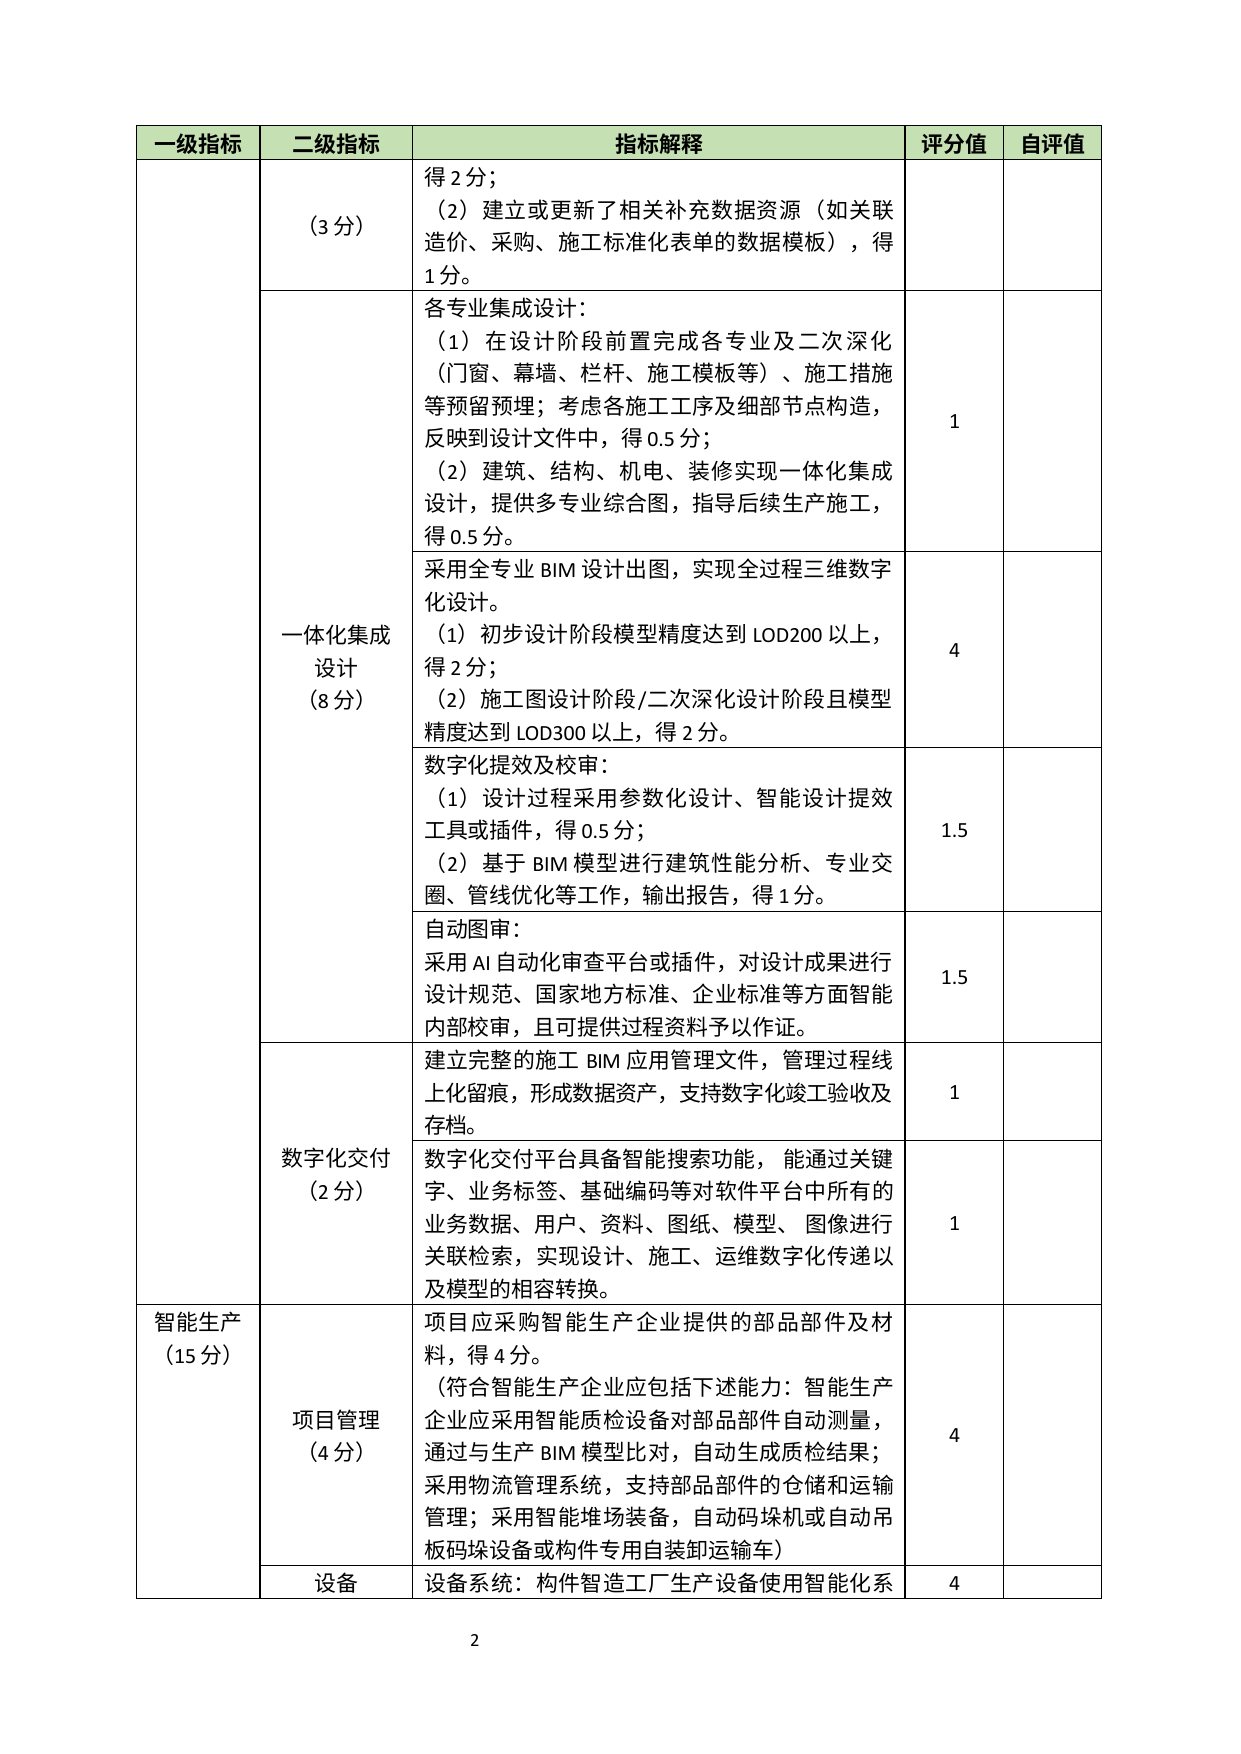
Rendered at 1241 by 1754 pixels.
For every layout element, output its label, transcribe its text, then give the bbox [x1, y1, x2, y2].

table_cell 4 [906, 1566, 1003, 1598]
table_header 自评值 [1004, 126, 1101, 159]
table_cell [1004, 912, 1101, 1042]
table_cell 1.5 [906, 748, 1003, 911]
table_cell [1004, 1566, 1101, 1598]
table_cell 自动图审： 采用AI自动化审查平台或插件，对设计成果进行设计规范、国家地方标准、企业标准等方面智能内部校审，且可提供过程资料予以作证。 [413, 912, 904, 1042]
table_cell 项目应采购智能生产企业提供的部品部件及材料，得4分。 （符合智能生产企业应包括下述能力：智能生产企业应采用智能质检设备对部品部件自动测量，通过与生产BIM模型比对，自动生成质检结果；采用物流管理系统，支持部品部件的仓储和运输管理；采用智能堆场装备，自动码垛机或自动吊板码垛设备或构件专用自装卸运输车） [413, 1305, 904, 1565]
table_cell 数字化交付平台具备智能搜索功能， 能通过关键字、业务标签、基础编码等对软件平台中所有的业务数据、用户、资料、图纸、模型、 图像进行关联检索，实现设计、施工、运维数字化传递以及模型的相容转换。 [413, 1141, 904, 1304]
table_cell 数字化交付 （2分） [261, 1043, 412, 1304]
table_cell [1004, 160, 1101, 290]
table_header 指标解释 [413, 126, 904, 159]
table_cell 数字化提效及校审： （1）设计过程采用参数化设计、智能设计提效工具或插件，得0.5分； （2）基于BIM模型进行建筑性能分析、专业交圈、管线优化等工作，输出报告，得1分。 [413, 748, 904, 911]
table_cell 1.5 [906, 912, 1003, 1042]
table_cell 各专业集成设计： （1）在设计阶段前置完成各专业及二次深化（门窗、幕墙、栏杆、施工模板等）、施工措施等预留预埋；考虑各施工工序及细部节点构造，反映到设计文件中，得0.5分； （2）建筑、结构、机电、装修实现一体化集成设计，提供多专业综合图，指导后续生产施工，得0.5分。 [413, 291, 904, 551]
table_cell 1 [906, 1043, 1003, 1140]
table_cell 4 [906, 1305, 1003, 1565]
table_header 评分值 [906, 126, 1003, 159]
table_cell [1004, 748, 1101, 911]
table_cell 4 [906, 552, 1003, 747]
table_cell 数据资源标准化 （3分） [261, 160, 412, 290]
table_cell 1 [906, 291, 1003, 551]
table_cell 一体化集成设计 （8分） [261, 291, 412, 1042]
table_cell [1004, 1305, 1101, 1565]
table_cell 项目管理 （4分） [261, 1305, 412, 1565]
table_header 二级指标 [261, 126, 412, 159]
table_cell [1004, 1141, 1101, 1304]
table_header 一级指标 [137, 126, 259, 159]
table_cell 1 [906, 1141, 1003, 1304]
table_cell 3 [906, 160, 1003, 290]
table_cell 设备 （4分） [261, 1566, 412, 1598]
table_cell [1004, 1043, 1101, 1140]
table_cell 建立完整的施工 BIM应用管理文件，管理过程线上化留痕，形成数据资产，支持数字化竣工验收及存档。 [413, 1043, 904, 1140]
table_cell [1004, 552, 1101, 747]
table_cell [413, 1566, 904, 1598]
table_cell 采用全专业BIM设计出图，实现全过程三维数字化设计。 （1）初步设计阶段模型精度达到LOD200以上，得2分； （2）施工图设计阶段/二次深化设计阶段且模型精度达到LOD300以上，得2分。 [413, 552, 904, 747]
table_cell [1004, 291, 1101, 551]
table_cell 智能生产 （15分） [137, 1305, 259, 1598]
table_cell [413, 160, 904, 290]
